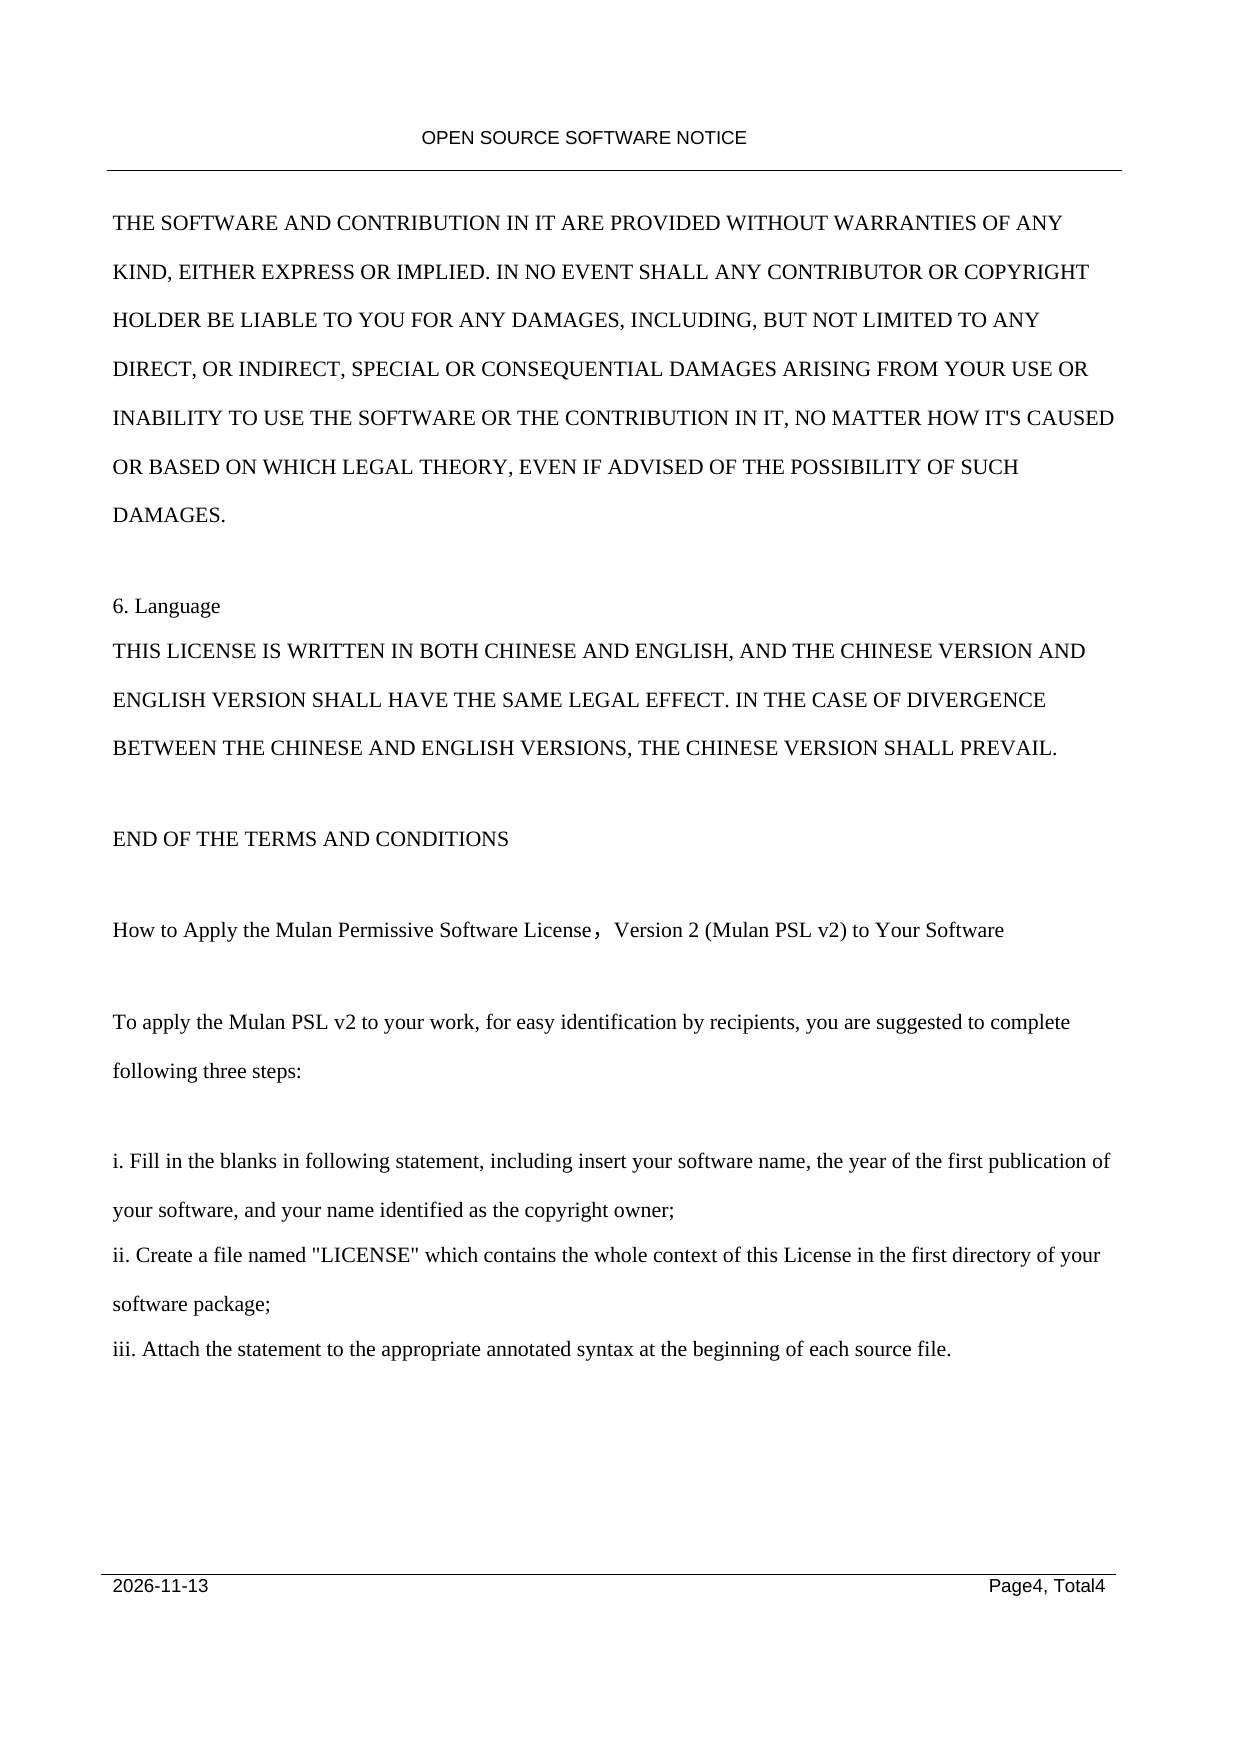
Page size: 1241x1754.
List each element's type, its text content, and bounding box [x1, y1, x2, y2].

text How to Apply the Mulan Permissive Software License，Version 2 (Mulan PSL v2) to Your Software [112, 912, 1128, 944]
text To apply the Mulan PSL v2 to your work, for easy identification by recipients, you are suggested to complete following three steps: [112, 1006, 1128, 1087]
text ii. Create a file named "LICENSE" which contains the whole context of this License in the first directory of your software package; [112, 1238, 1128, 1319]
text THIS LICENSE IS WRITTEN IN BOTH CHINESE AND ENGLISH, AND THE CHINESE VERSION AND ENGLISH VERSION SHALL HAVE THE SAME LEGAL EFFECT. IN THE CASE OF DIVERGENCE BETWEEN THE CHINESE AND ENGLISH VERSIONS, THE CHINESE VERSION SHALL PREVAIL. [112, 634, 1128, 764]
text 6. Language [112, 589, 1128, 622]
text THE SOFTWARE AND CONTRIBUTION IN IT ARE PROVIDED WITHOUT WARRANTIES OF ANY KIND, EITHER EXPRESS OR IMPLIED. IN NO EVENT SHALL ANY CONTRIBUTOR OR COPYRIGHT HOLDER BE LIABLE TO YOU FOR ANY DAMAGES, INCLUDING, BUT NOT LIMITED TO ANY DIRECT, OR INDIRECT, SPECIAL OR CONSEQUENTIAL DAMAGES ARISING FROM YOUR USE OR INABILITY TO USE THE SOFTWARE OR THE CONTRIBUTION IN IT, NO MATTER HOW IT'S CAUSED OR BASED ON WHICH LEGAL THEORY, EVEN IF ADVISED OF THE POSSIBILITY OF SUCH DAMAGES. [112, 206, 1128, 531]
text iii. Attach the statement to the appropriate annotated syntax at the beginning of each source file. [112, 1332, 1128, 1365]
text END OF THE TERMS AND CONDITIONS [112, 822, 1128, 854]
text i. Fill in the blanks in following statement, including insert your software name, the year of the first publication of your software, and your name identified as the copyright owner; [112, 1144, 1128, 1226]
